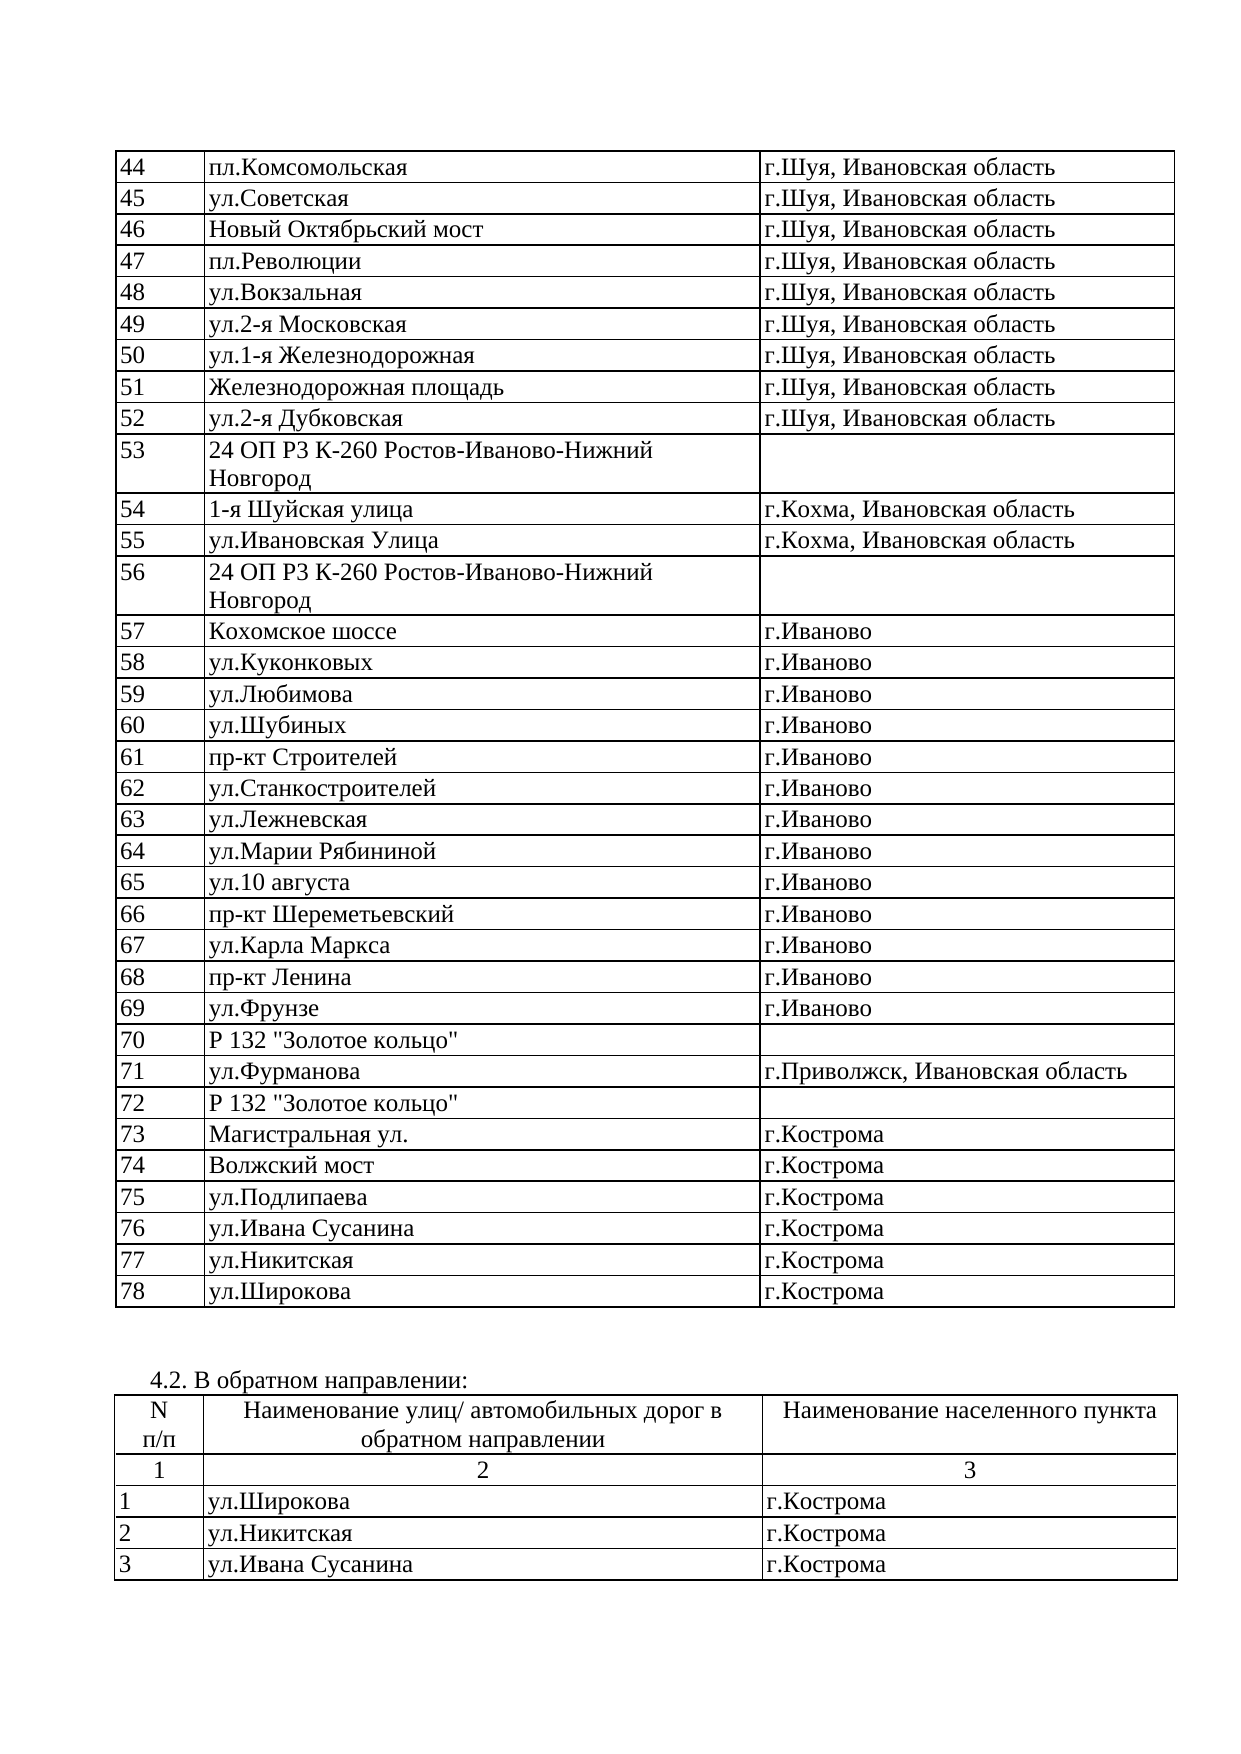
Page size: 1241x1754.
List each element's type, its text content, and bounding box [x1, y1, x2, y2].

table_cell 62 [117, 773, 204, 803]
table_cell 1 [115, 1454, 203, 1484]
table_cell 77 [117, 1245, 204, 1275]
table_cell ул.Карла Маркса [205, 930, 759, 960]
table_cell ул.Ивана Сусанина [204, 1549, 762, 1579]
table_cell ул.Любимова [205, 679, 759, 708]
table_cell 56 [117, 557, 204, 614]
table_cell 46 [117, 215, 204, 244]
table_cell Волжский мост [205, 1151, 759, 1180]
table_cell г.Иваново [761, 836, 1174, 866]
table_cell г.Иваново [761, 773, 1174, 803]
table_cell г.Кострома [761, 1182, 1174, 1212]
table_cell г.Кострома [763, 1485, 1177, 1516]
table_cell ул.Станкостроителей [205, 773, 759, 803]
table_cell 65 [117, 867, 204, 897]
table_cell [761, 152, 1174, 181]
table_cell г.Кострома [761, 1276, 1174, 1306]
table_cell г.Шуя, Ивановская область [761, 403, 1174, 433]
table_cell ул.Широкова [204, 1486, 762, 1516]
table_cell 47 [117, 246, 204, 276]
table_cell г.Шуя, Ивановская область [761, 183, 1174, 213]
table_cell г.Иваново [761, 930, 1174, 960]
table_cell [761, 1088, 1174, 1117]
table_cell 2 [204, 1455, 762, 1484]
table_cell 58 [117, 647, 204, 677]
table_cell 54 [117, 494, 204, 524]
table_cell г.Кохма, Ивановская область [761, 494, 1174, 524]
table_cell 61 [117, 742, 204, 771]
table_cell 71 [117, 1056, 204, 1086]
table_cell 1-я Шуйская улица [205, 494, 759, 524]
table_cell ул.Ивановская Улица [205, 525, 759, 555]
table_cell 75 [117, 1182, 204, 1212]
table_cell ул.2-я Дубковская [205, 403, 759, 433]
table_cell г.Приволжск, Ивановская область [761, 1056, 1174, 1086]
table_cell пр-кт Шереметьевский [205, 899, 759, 929]
table_cell 52 [117, 403, 204, 433]
table_cell Железнодорожная площадь [205, 372, 759, 402]
table_cell ул.Никитская [205, 1245, 759, 1275]
table_cell Новый Октябрьский мост [205, 215, 759, 244]
table_cell 55 [117, 525, 204, 555]
table_cell пл.Комсомольская [205, 152, 759, 181]
table_cell Р 132 "Золотое кольцо" [205, 1088, 759, 1117]
table_cell г.Иваново [761, 962, 1174, 992]
table_cell г.Иваново [761, 742, 1174, 771]
table_cell г.Кострома [763, 1548, 1177, 1579]
table_cell Магистральная ул. [205, 1119, 759, 1149]
table_cell ул.Марии Рябининой [205, 836, 759, 866]
table_cell ул.10 августа [205, 867, 759, 897]
table_cell 45 [117, 183, 204, 213]
table_cell 59 [117, 679, 204, 708]
table_cell г.Шуя, Ивановская область [761, 277, 1174, 307]
table_cell г.Кострома [763, 1516, 1177, 1547]
table_cell 68 [117, 962, 204, 992]
table_cell [761, 1025, 1174, 1054]
table_cell 49 [117, 309, 204, 339]
text 4.2. В обратном направлении: [150, 1365, 1090, 1394]
table_cell ул.Фурманова [205, 1056, 759, 1086]
table_cell 67 [117, 930, 204, 960]
table_cell 60 [117, 710, 204, 740]
table_cell 3 [115, 1549, 203, 1579]
table_cell г.Шуя, Ивановская область [761, 372, 1174, 402]
table_cell г.Кострома [761, 1245, 1174, 1275]
table_cell ул.Шубиных [205, 710, 759, 740]
table_cell г.Кохма, Ивановская область [761, 525, 1174, 555]
table_cell ул.Подлипаева [205, 1182, 759, 1212]
table_cell г.Кострома [761, 1151, 1174, 1180]
table_cell г.Иваново [761, 647, 1174, 677]
table_cell 24 ОП Р3 К-260 Ростов-Иваново-Нижний Новгород [205, 435, 759, 492]
table_cell ул.Куконковых [205, 647, 759, 677]
table_cell ул.Лежневская [205, 805, 759, 834]
table_cell пр-кт Строителей [205, 742, 759, 771]
table_cell 53 [117, 435, 204, 492]
table_cell г.Иваново [761, 710, 1174, 740]
table_header Наименование улиц/ автомобильных дорог в обратном направлении [204, 1396, 762, 1453]
table_cell 69 [117, 993, 204, 1023]
table_cell 48 [117, 277, 204, 307]
table_cell г.Шуя, Ивановская область [761, 215, 1174, 244]
table_cell ул.Широкова [205, 1276, 759, 1306]
table_cell г.Иваново [761, 899, 1174, 929]
table_cell ул.1-я Железнодорожная [205, 340, 759, 370]
table_cell г.Кострома [761, 1119, 1174, 1149]
table_cell Кохомское шоссе [205, 616, 759, 646]
table_cell 74 [117, 1151, 204, 1180]
table_cell 63 [117, 805, 204, 834]
table_header Наименование населенного пункта [763, 1396, 1177, 1453]
table_cell [761, 435, 1174, 492]
table_cell 64 [117, 836, 204, 866]
table_cell г.Иваново [761, 993, 1174, 1023]
table_cell 44 [117, 152, 204, 181]
table_cell г.Иваново [761, 616, 1174, 646]
table_cell г.Шуя, Ивановская область [761, 340, 1174, 370]
table_cell ул.Вокзальная [205, 277, 759, 307]
table_cell [761, 557, 1174, 614]
table_cell г.Иваново [761, 805, 1174, 834]
table_cell 24 ОП Р3 К-260 Ростов-Иваново-Нижний Новгород [205, 557, 759, 614]
table_cell Р 132 "Золотое кольцо" [205, 1025, 759, 1054]
table_cell 70 [117, 1025, 204, 1054]
table_cell 2 [115, 1517, 203, 1547]
table_cell ул.2-я Московская [205, 309, 759, 339]
table_cell 1 [115, 1486, 203, 1516]
table_cell 3 [763, 1453, 1177, 1484]
table_cell пр-кт Ленина [205, 962, 759, 992]
table_cell г.Шуя, Ивановская область [761, 246, 1174, 276]
table_cell 66 [117, 899, 204, 929]
table_cell г.Кострома [761, 1213, 1174, 1243]
table_cell 50 [117, 340, 204, 370]
table_cell ул.Фрунзе [205, 993, 759, 1023]
table_header N п/п [115, 1396, 203, 1453]
table_cell 57 [117, 616, 204, 646]
table_cell г.Иваново [761, 679, 1174, 708]
table_cell ул.Никитская [204, 1518, 762, 1547]
table_cell 72 [117, 1088, 204, 1117]
table_cell 51 [117, 372, 204, 402]
table_cell 73 [117, 1119, 204, 1149]
table_cell ул.Советская [205, 183, 759, 213]
table_cell г.Иваново [761, 867, 1174, 897]
table_cell ул.Ивана Сусанина [205, 1213, 759, 1243]
table_cell 76 [117, 1213, 204, 1243]
table_cell г.Шуя, Ивановская область [761, 309, 1174, 339]
table_cell 78 [117, 1276, 204, 1306]
table_cell пл.Революции [205, 246, 759, 276]
